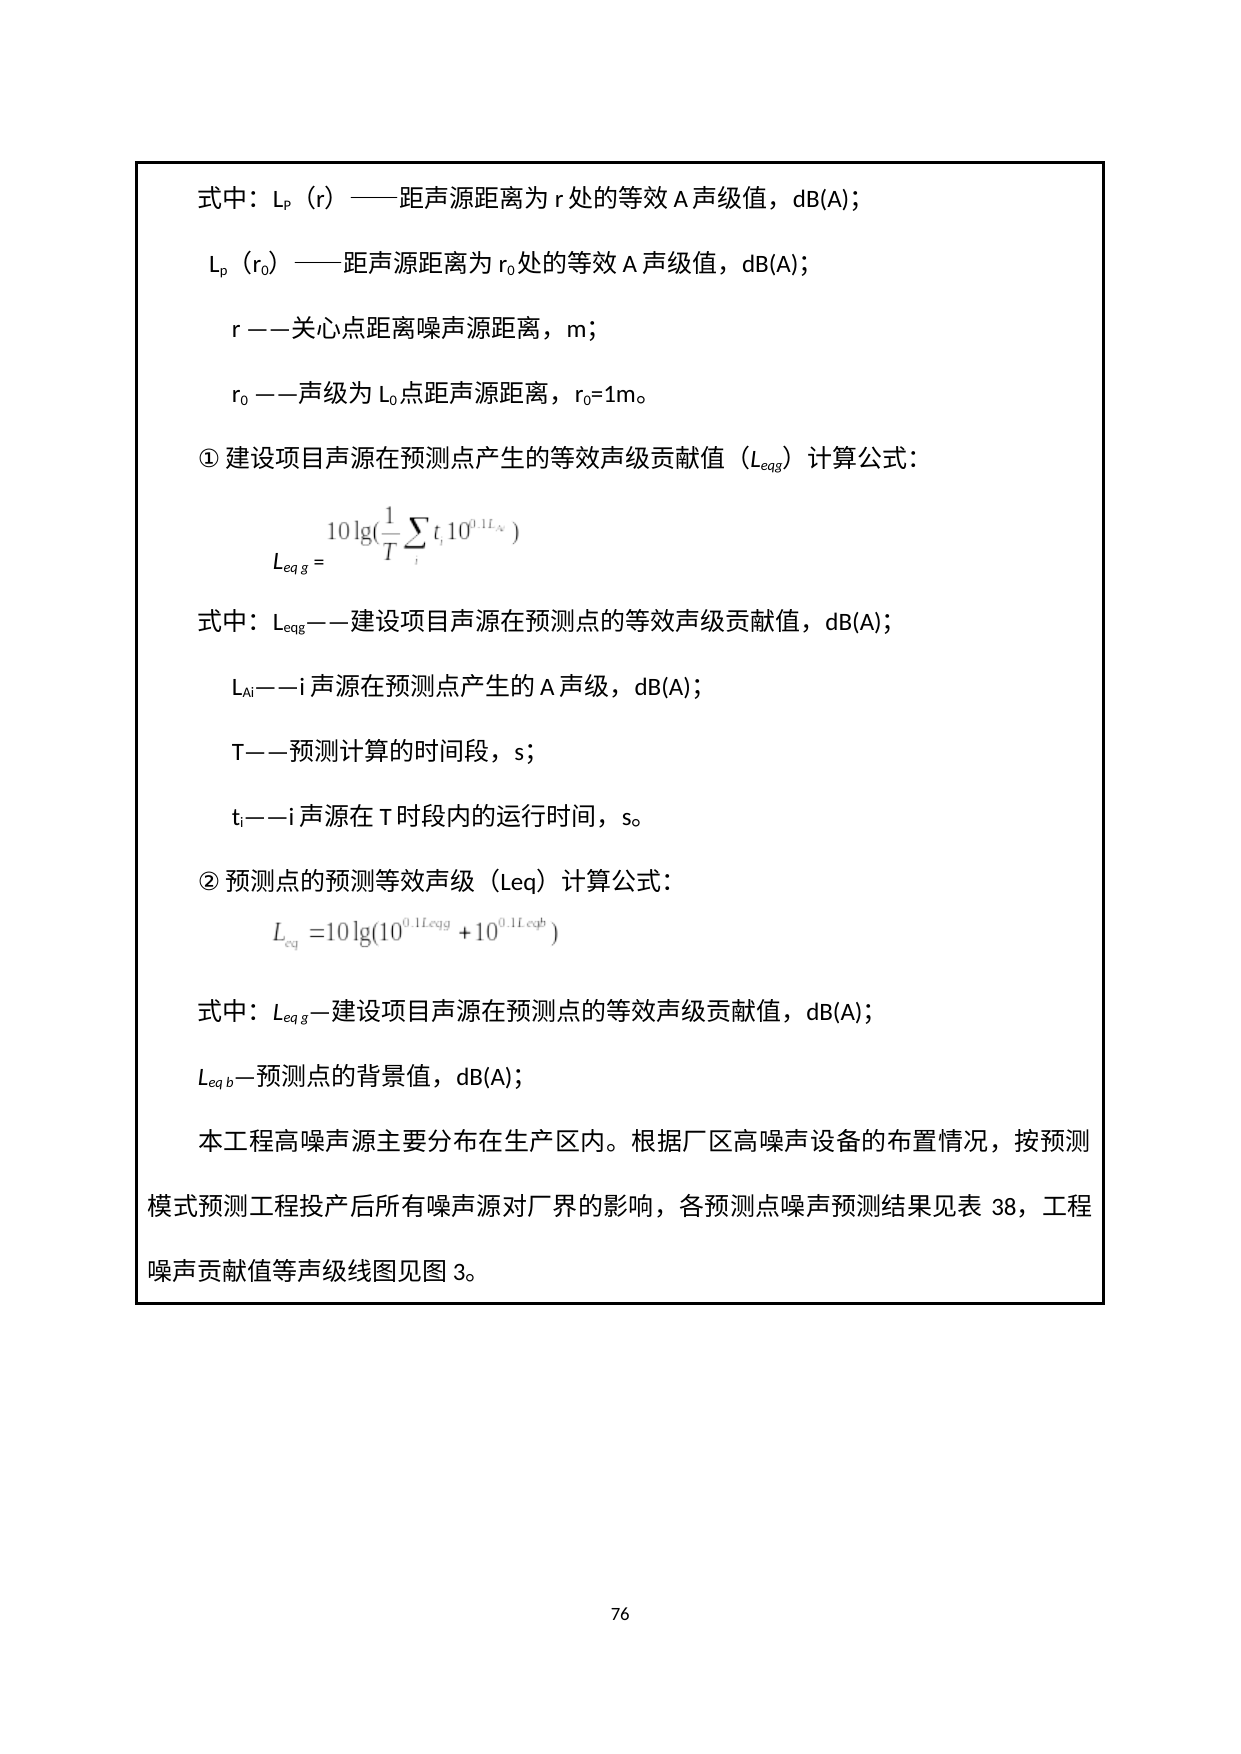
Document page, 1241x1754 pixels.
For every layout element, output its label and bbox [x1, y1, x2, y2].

table_header [138, 164, 1102, 1302]
